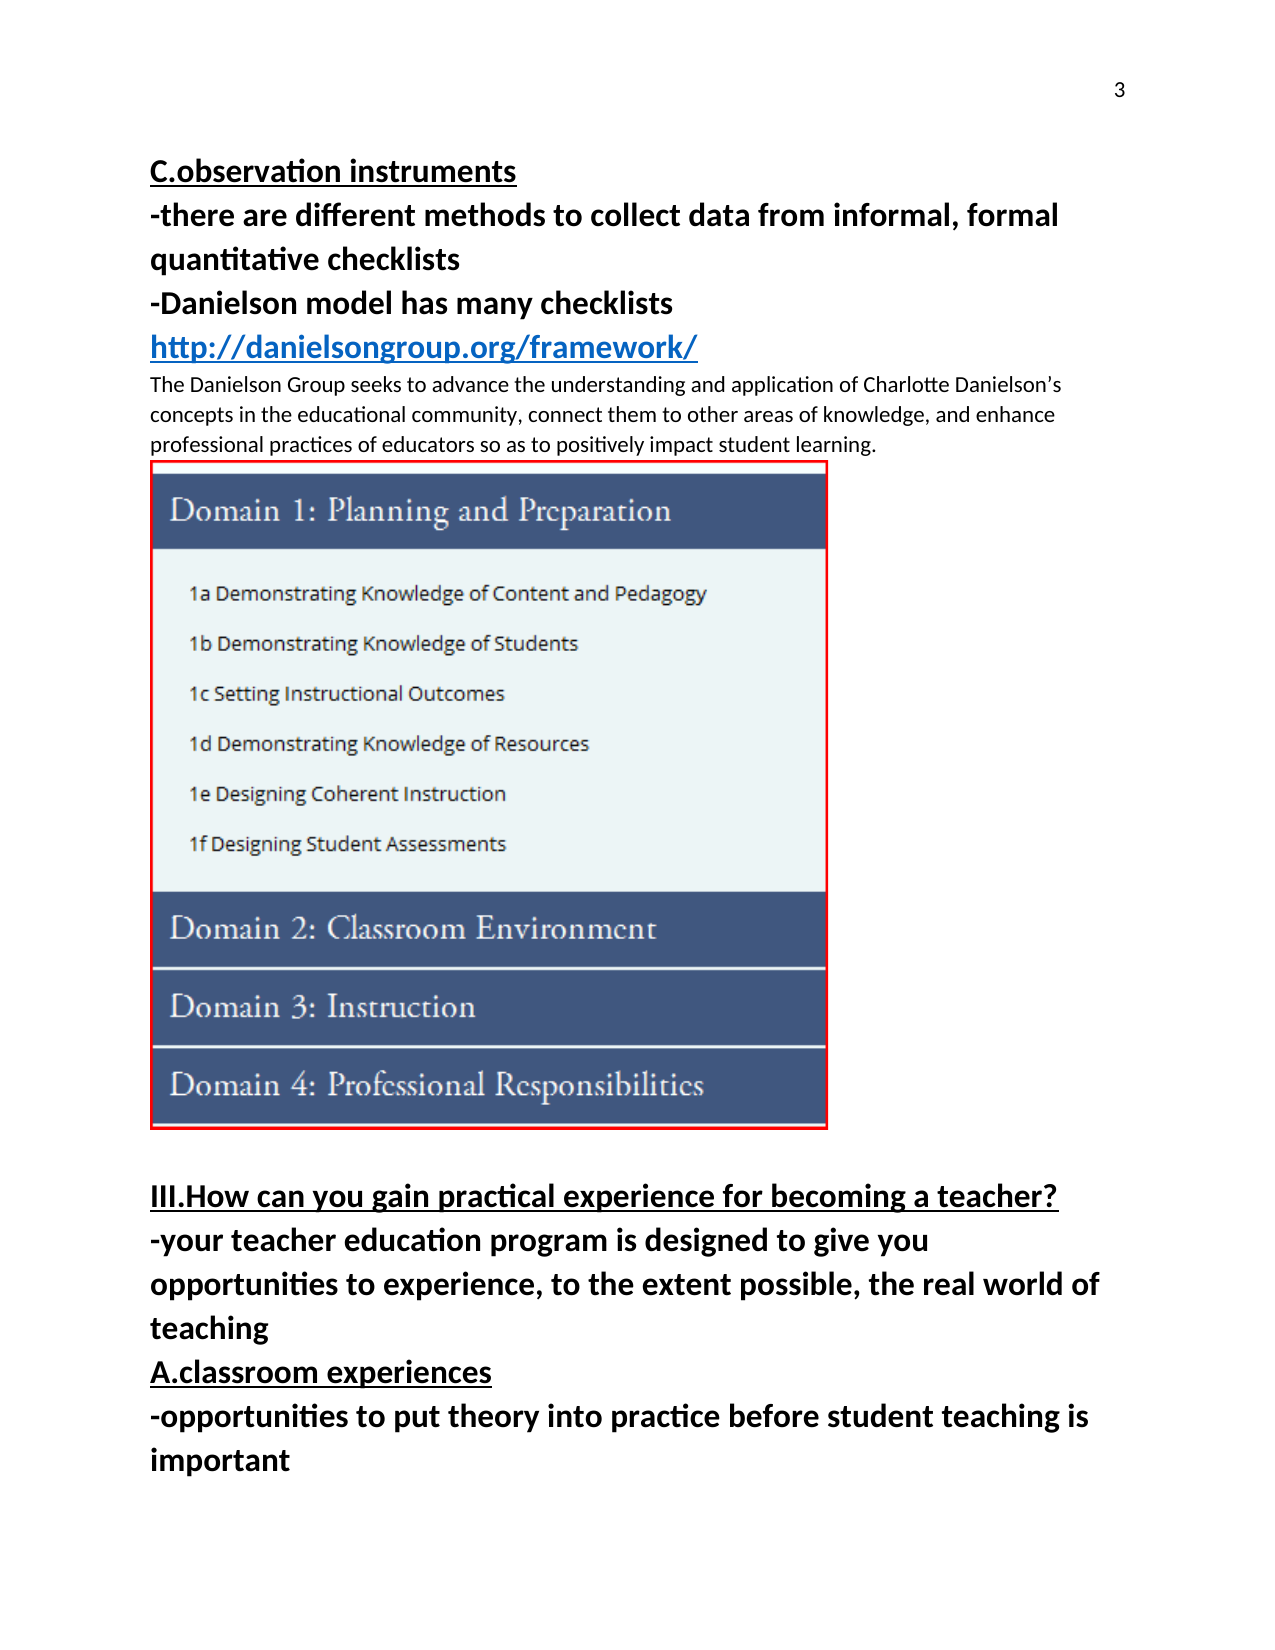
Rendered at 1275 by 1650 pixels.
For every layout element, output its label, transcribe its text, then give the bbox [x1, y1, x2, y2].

text The Danielson Group seeks to advance the understanding and application of Charlotte Danielson’s concepts in the educational community, connect them to other areas of knowledge, and enhance professional practices of educators so as to positively impact student learning. [150, 370, 1125, 458]
text A.classroom experiences [150, 1351, 1125, 1392]
text -Danielson model has many checklists [150, 282, 1125, 323]
text -your teacher education program is designed to give you opportunities to experience, to the extent possible, the real world of teaching [150, 1219, 1125, 1348]
text -opportunities to put theory into practice before student teaching is important [150, 1395, 1125, 1480]
text -there are different methods to collect data from informal, formal quantitative checklists [150, 194, 1125, 279]
text C.observation instruments [150, 150, 1125, 191]
text III.How can you gain practical experience for becoming a teacher? [150, 1175, 1125, 1216]
text http://danielsongroup.org/framework/ [150, 326, 1125, 367]
picture [150, 460, 829, 1130]
